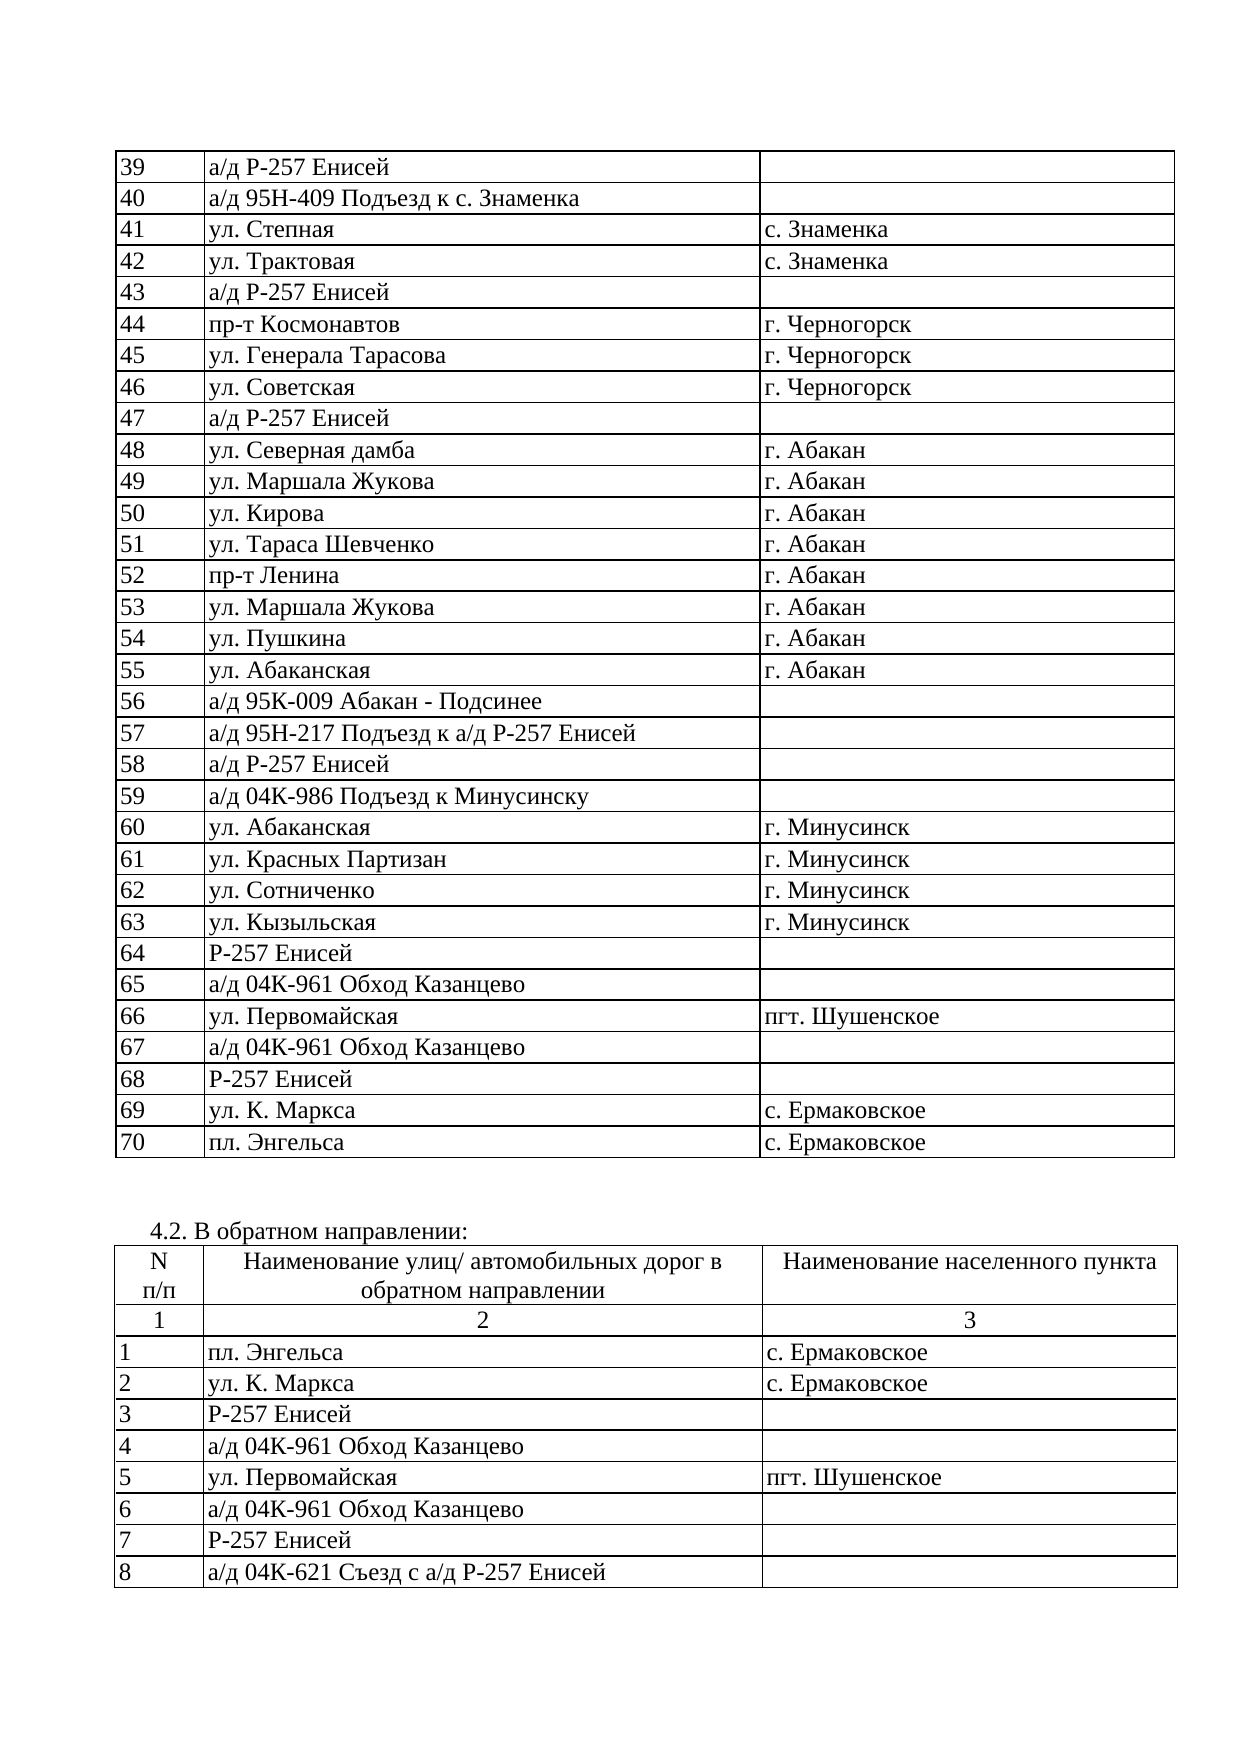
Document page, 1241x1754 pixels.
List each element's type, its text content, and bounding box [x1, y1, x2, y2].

table_cell с. Знаменка [761, 215, 1174, 244]
table_cell [761, 718, 1174, 748]
table_cell с. Ермаковское [763, 1366, 1177, 1398]
table_header N п/п [115, 1246, 203, 1303]
table_cell а/д 04К-961 Обход Казанцево [204, 1431, 762, 1461]
table_cell г. Абакан [761, 435, 1174, 464]
table_cell ул. Маршала Жукова [205, 592, 759, 622]
table_cell [761, 152, 1174, 181]
table_cell 43 [117, 277, 204, 307]
table_cell а/д Р-257 Енисей [205, 277, 759, 307]
table_cell 2 [204, 1305, 762, 1335]
table_cell ул. Абаканская [205, 812, 759, 842]
table_cell ул. Красных Партизан [205, 844, 759, 873]
table_cell [761, 938, 1174, 968]
table_cell г. Абакан [761, 561, 1174, 590]
table_cell пл. Энгельса [205, 1127, 759, 1157]
table_cell ул. Первомайская [205, 1001, 759, 1031]
table_cell 68 [117, 1064, 204, 1094]
table_cell а/д 04К-961 Обход Казанцево [205, 970, 759, 999]
table_cell 54 [117, 623, 204, 653]
table_cell [763, 1429, 1177, 1461]
table_cell 59 [117, 781, 204, 811]
table_cell 70 [117, 1127, 204, 1157]
table_cell а/д 95К-009 Абакан - Подсинее [205, 686, 759, 716]
table_header Наименование улиц/ автомобильных дорог в обратном направлении [204, 1246, 762, 1303]
text 4.2. В обратном направлении: [150, 1216, 1090, 1244]
table_cell а/д Р-257 Енисей [205, 403, 759, 433]
table_cell [761, 183, 1174, 213]
table_cell 42 [117, 246, 204, 276]
table_cell г. Минусинск [761, 812, 1174, 842]
table_cell 1 [115, 1336, 203, 1366]
table_cell а/д Р-257 Енисей [205, 152, 759, 181]
table_cell 39 [117, 152, 204, 181]
table_cell пр-т Ленина [205, 561, 759, 590]
table_cell с. Ермаковское [761, 1095, 1174, 1125]
table_cell а/д 04К-961 Обход Казанцево [204, 1494, 762, 1524]
table_cell а/д 04К-961 Обход Казанцево [205, 1032, 759, 1062]
table_cell Р-257 Енисей [205, 1064, 759, 1094]
table_cell Р-257 Енисей [205, 938, 759, 968]
table_cell ул. Кызыльская [205, 907, 759, 936]
table_cell пл. Энгельса [204, 1337, 762, 1366]
table_cell Р-257 Енисей [204, 1400, 762, 1429]
table_cell а/д 95Н-217 Подъезд к а/д Р-257 Енисей [205, 718, 759, 748]
table_cell 2 [115, 1368, 203, 1398]
table_cell 57 [117, 718, 204, 748]
table_cell г. Минусинск [761, 875, 1174, 905]
table_cell [763, 1555, 1177, 1587]
table_cell 66 [117, 1001, 204, 1031]
table_cell 61 [117, 844, 204, 873]
table_cell 63 [117, 907, 204, 936]
table_cell г. Черногорск [761, 372, 1174, 402]
table_cell 1 [115, 1305, 203, 1335]
table_cell г. Абакан [761, 466, 1174, 496]
table_cell 40 [117, 183, 204, 213]
table_cell 65 [117, 970, 204, 999]
table_cell с. Ермаковское [763, 1335, 1177, 1366]
table_cell 52 [117, 561, 204, 590]
table_cell Р-257 Енисей [204, 1525, 762, 1555]
table_cell [761, 970, 1174, 999]
table_cell ул. Степная [205, 215, 759, 244]
table_cell 48 [117, 435, 204, 464]
table_cell пр-т Космонавтов [205, 309, 759, 339]
table_cell [761, 277, 1174, 307]
table_cell г. Черногорск [761, 340, 1174, 370]
table_cell ул. Советская [205, 372, 759, 402]
table_cell 46 [117, 372, 204, 402]
table_cell 6 [115, 1493, 203, 1524]
table_cell ул. Тараса Шевченко [205, 529, 759, 559]
table_cell пгт. Шушенское [763, 1461, 1177, 1492]
table_cell 8 [115, 1556, 203, 1587]
table_cell 47 [117, 403, 204, 433]
table_cell 56 [117, 686, 204, 716]
table_cell ул. Сотниченко [205, 875, 759, 905]
table_cell 7 [115, 1525, 203, 1555]
table_cell 41 [117, 215, 204, 244]
table_cell г. Минусинск [761, 844, 1174, 873]
table_cell 51 [117, 529, 204, 559]
table_header Наименование населенного пункта [763, 1246, 1177, 1303]
table_cell [763, 1492, 1177, 1524]
table_cell 60 [117, 812, 204, 842]
table_cell ул. Трактовая [205, 246, 759, 276]
table_cell ул. К. Маркса [204, 1368, 762, 1398]
table_cell [761, 749, 1174, 779]
table_cell г. Абакан [761, 592, 1174, 622]
table_cell [761, 403, 1174, 433]
table_cell пгт. Шушенское [761, 1001, 1174, 1031]
table_cell г. Абакан [761, 498, 1174, 527]
table_cell ул. Северная дамба [205, 435, 759, 464]
table_cell ул. Кирова [205, 498, 759, 527]
table_cell [763, 1398, 1177, 1429]
table_cell 67 [117, 1032, 204, 1062]
table_cell [761, 1032, 1174, 1062]
table_cell ул. К. Маркса [205, 1095, 759, 1125]
table_cell ул. Генерала Тарасова [205, 340, 759, 370]
table_cell 50 [117, 498, 204, 527]
table_cell г. Абакан [761, 655, 1174, 685]
table_cell г. Минусинск [761, 907, 1174, 936]
table_cell ул. Пушкина [205, 623, 759, 653]
table_cell 5 [115, 1462, 203, 1492]
table_cell ул. Абаканская [205, 655, 759, 685]
table_cell 3 [115, 1399, 203, 1429]
table_cell а/д Р-257 Енисей [205, 749, 759, 779]
table_cell [761, 781, 1174, 811]
table_cell 58 [117, 749, 204, 779]
table_cell а/д 95Н-409 Подъезд к с. Знаменка [205, 183, 759, 213]
table_cell 3 [763, 1304, 1177, 1335]
table_cell 64 [117, 938, 204, 968]
table_cell [763, 1524, 1177, 1555]
table_cell [761, 1064, 1174, 1094]
table_cell 4 [115, 1430, 203, 1461]
table_cell с. Знаменка [761, 246, 1174, 276]
table_cell 62 [117, 875, 204, 905]
table_cell ул. Первомайская [204, 1462, 762, 1492]
table_cell а/д 04К-986 Подъезд к Минусинску [205, 781, 759, 811]
table_cell 49 [117, 466, 204, 496]
table_cell 45 [117, 340, 204, 370]
table_cell г. Абакан [761, 529, 1174, 559]
table_cell с. Ермаковское [761, 1127, 1174, 1157]
table_cell г. Абакан [761, 623, 1174, 653]
table_cell г. Черногорск [761, 309, 1174, 339]
table_cell 69 [117, 1095, 204, 1125]
table_cell [761, 686, 1174, 716]
table_cell 44 [117, 309, 204, 339]
table_cell а/д 04К-621 Съезд с а/д Р-257 Енисей [204, 1557, 762, 1587]
table_cell ул. Маршала Жукова [205, 466, 759, 496]
table_cell 55 [117, 655, 204, 685]
table_cell 53 [117, 592, 204, 622]
